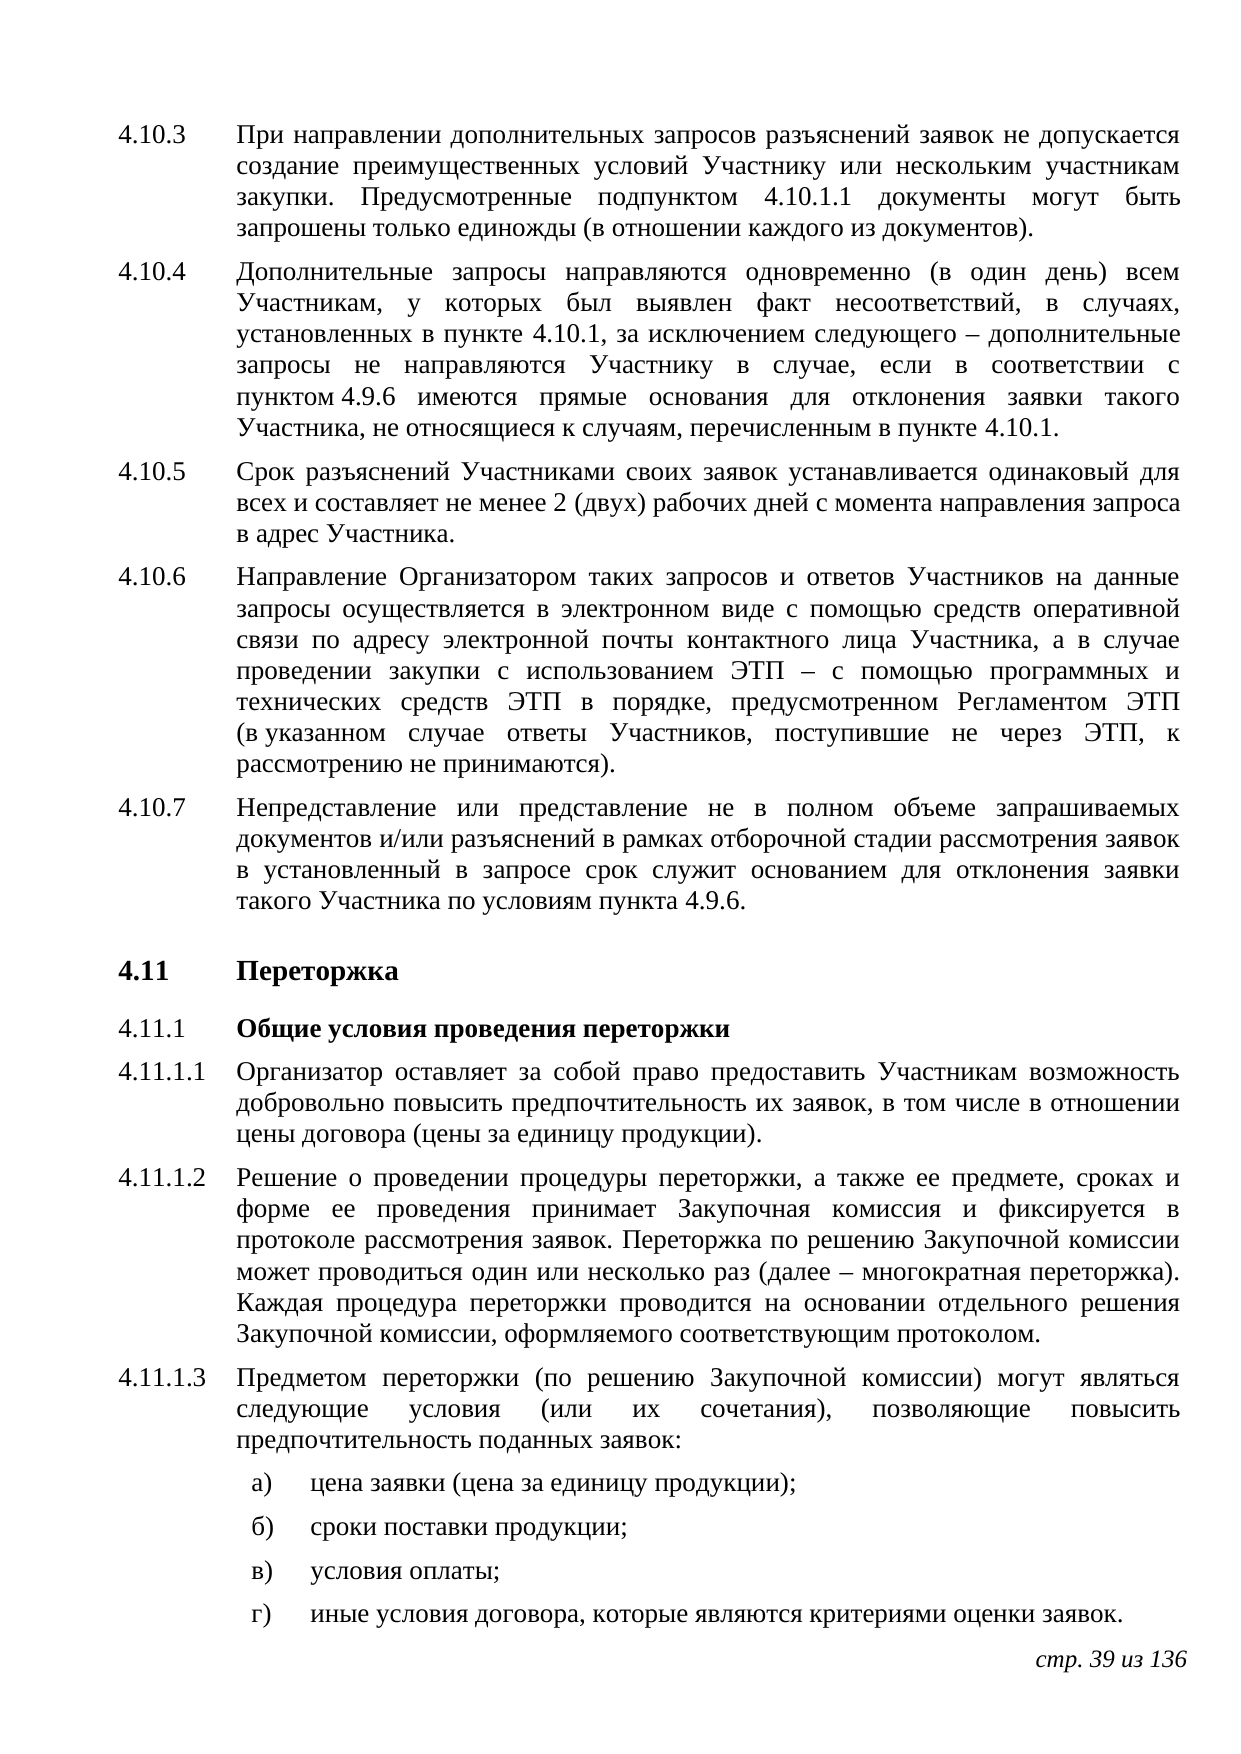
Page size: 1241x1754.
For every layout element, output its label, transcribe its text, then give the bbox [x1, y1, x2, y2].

text сроки поставки продукции; [251, 1510, 1181, 1541]
text Общие условия проведения переторжки [118, 1012, 1181, 1043]
subtitle Переторжка [118, 953, 1181, 987]
text Направление Организатором таких запросов и ответов Участников на данные запросы осуществляется в электронном виде с помощью средств оперативной связи по адресу электронной почты контактного лица Участника, а в случае проведении закупки с использованием ЭТП – с помощью программных и технических средств ЭТП в порядке, предусмотренном Регламентом ЭТП (в указанном случае ответы Участников, поступившие не через ЭТП, к рассмотрению не принимаются). [118, 561, 1181, 778]
text Решение о проведении процедуры переторжки, а также ее предмете, сроках и форме ее проведения принимает Закупочная комиссия и фиксируется в протоколе рассмотрения заявок. Переторжка по решению Закупочной комиссии может проводиться один или несколько раз (далее – многократная переторжка). Каждая процедура переторжки проводится на основании отдельного решения Закупочной комиссии, оформляемого соответствующим протоколом. [118, 1161, 1181, 1348]
text Предметом переторжки (по решению Закупочной комиссии) могут являться следующие условия (или их сочетания), позволяющие повысить предпочтительность поданных заявок: [118, 1361, 1181, 1454]
text При направлении дополнительных запросов разъяснений заявок не допускается создание преимущественных условий Участнику или нескольким участникам закупки. Предусмотренные подпунктом 4.10.1.1 документы могут быть запрошены только единожды (в отношении каждого из документов). [118, 118, 1181, 243]
text иные условия договора, которые являются критериями оценки заявок. [251, 1597, 1181, 1629]
text Дополнительные запросы направляются одновременно (в один день) всем Участникам, у которых был выявлен факт несоответствий, в случаях, установленных в пункте 4.10.1, за исключением следующего – дополнительные запросы не направляются Участнику в случае, если в соответствии с пунктом 4.9.6 имеются прямые основания для отклонения заявки такого Участника, не относящиеся к случаям, перечисленным в пункте 4.10.1. [118, 255, 1181, 442]
text цена заявки (цена за единицу продукции); [251, 1467, 1181, 1498]
text условия оплаты; [251, 1554, 1181, 1585]
text Срок разъяснений Участниками своих заявок устанавливается одинаковый для всех и составляет не менее 2 (двух) рабочих дней с момента направления запроса в адрес Участника. [118, 454, 1181, 548]
text Организатор оставляет за собой право предоставить Участникам возможность добровольно повысить предпочтительность их заявок, в том числе в отношении цены договора (цены за единицу продукции). [118, 1055, 1181, 1149]
text Непредставление или представление не в полном объеме запрашиваемых документов и/или разъяснений в рамках отборочной стадии рассмотрения заявок в установленный в запросе срок служит основанием для отклонения заявки такого Участника по условиям пункта 4.9.6. [118, 791, 1181, 916]
